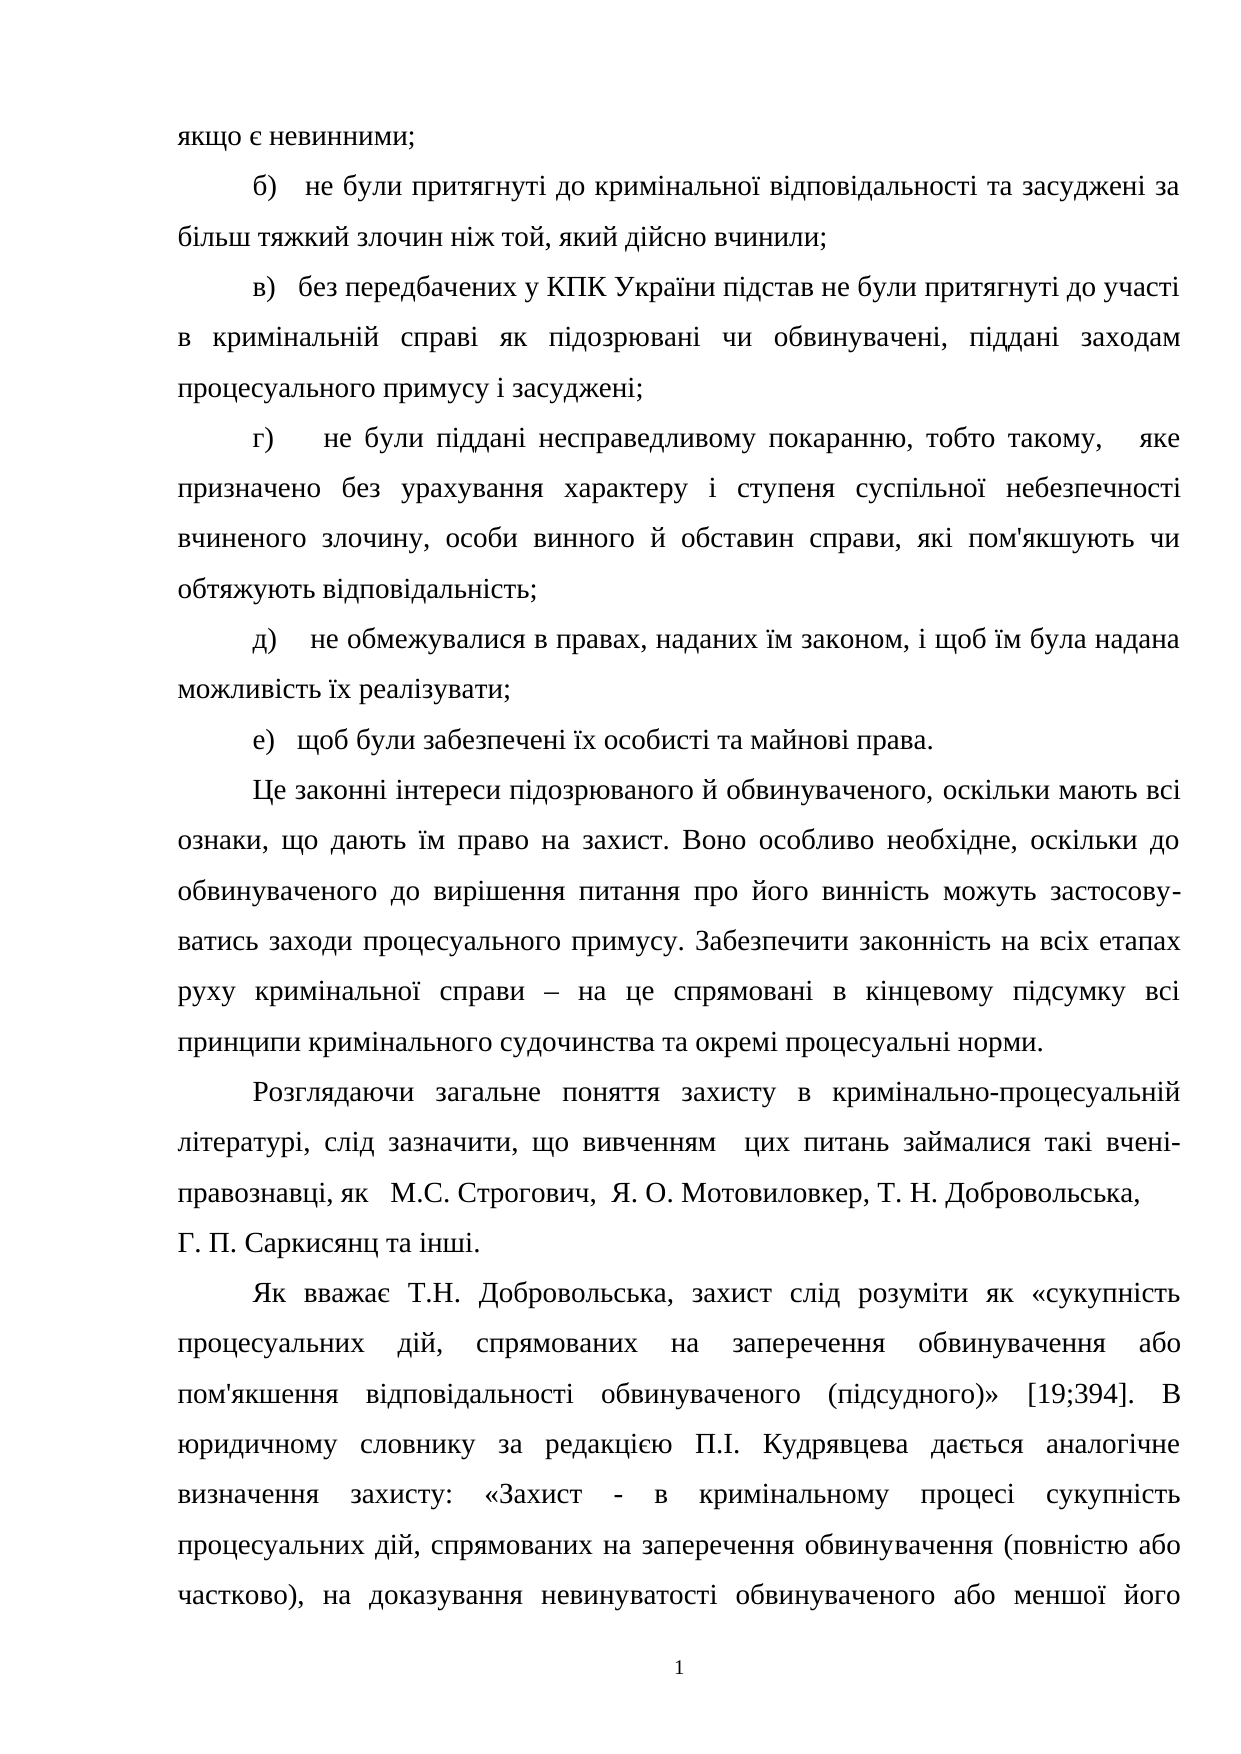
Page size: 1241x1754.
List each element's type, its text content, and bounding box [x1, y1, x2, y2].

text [177, 1275, 1181, 1611]
text б) не були притягнуті до кримінальної відповідальності та засуджені за більш тяжкий злочин ніж той, який дійсно вчинили; [177, 168, 1181, 252]
text д) не обмежувалися в правах, наданих їм законом, і щоб їм була надана можливість їх реалізувати; [177, 621, 1181, 705]
text Це законні інтереси підозрюваного й обвинуваченого, оскільки мають всі ознаки, що дають їм право на захист. Воно особливо необхідне, оскільки до обвинуваченого до вирішення питання про його винність можуть застосовуватись заходи процесуального примусу. Забезпечити законність на всіх етапах руху кримінальної справи – на це спрямовані в кінцевому підсумку всі принципи кримінального судочинства та окремі процесуальні норми. [177, 772, 1181, 1057]
text е) щоб були забезпечені їх особисті та майнові права. [177, 722, 1181, 755]
text г) не були піддані несправедливому покаранню, тобто такому, яке призначено без урахування характеру і ступеня суспільної небезпечності вчиненого злочину, особи винного й обставин справи, які пом'якшують чи обтяжують відповідальність; [177, 420, 1181, 604]
text Розглядаючи загальне поняття захисту в кримінально-процесуальній літературі, слід зазначити, що вивченням цих питань займалися такі вчені-правознавці, як М.С. Строгович, Я. О. Мотовиловкер, Т. Н. Добровольська, [177, 1074, 1181, 1208]
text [177, 118, 1181, 152]
text Г. П. Саркисянц та інші. [177, 1225, 1181, 1258]
text в) без передбачених у КПК України підстав не були притягнуті до участі в кримінальній справі як підозрювані чи обвинувачені, піддані заходам процесуального примусу і засуджені; [177, 269, 1181, 403]
